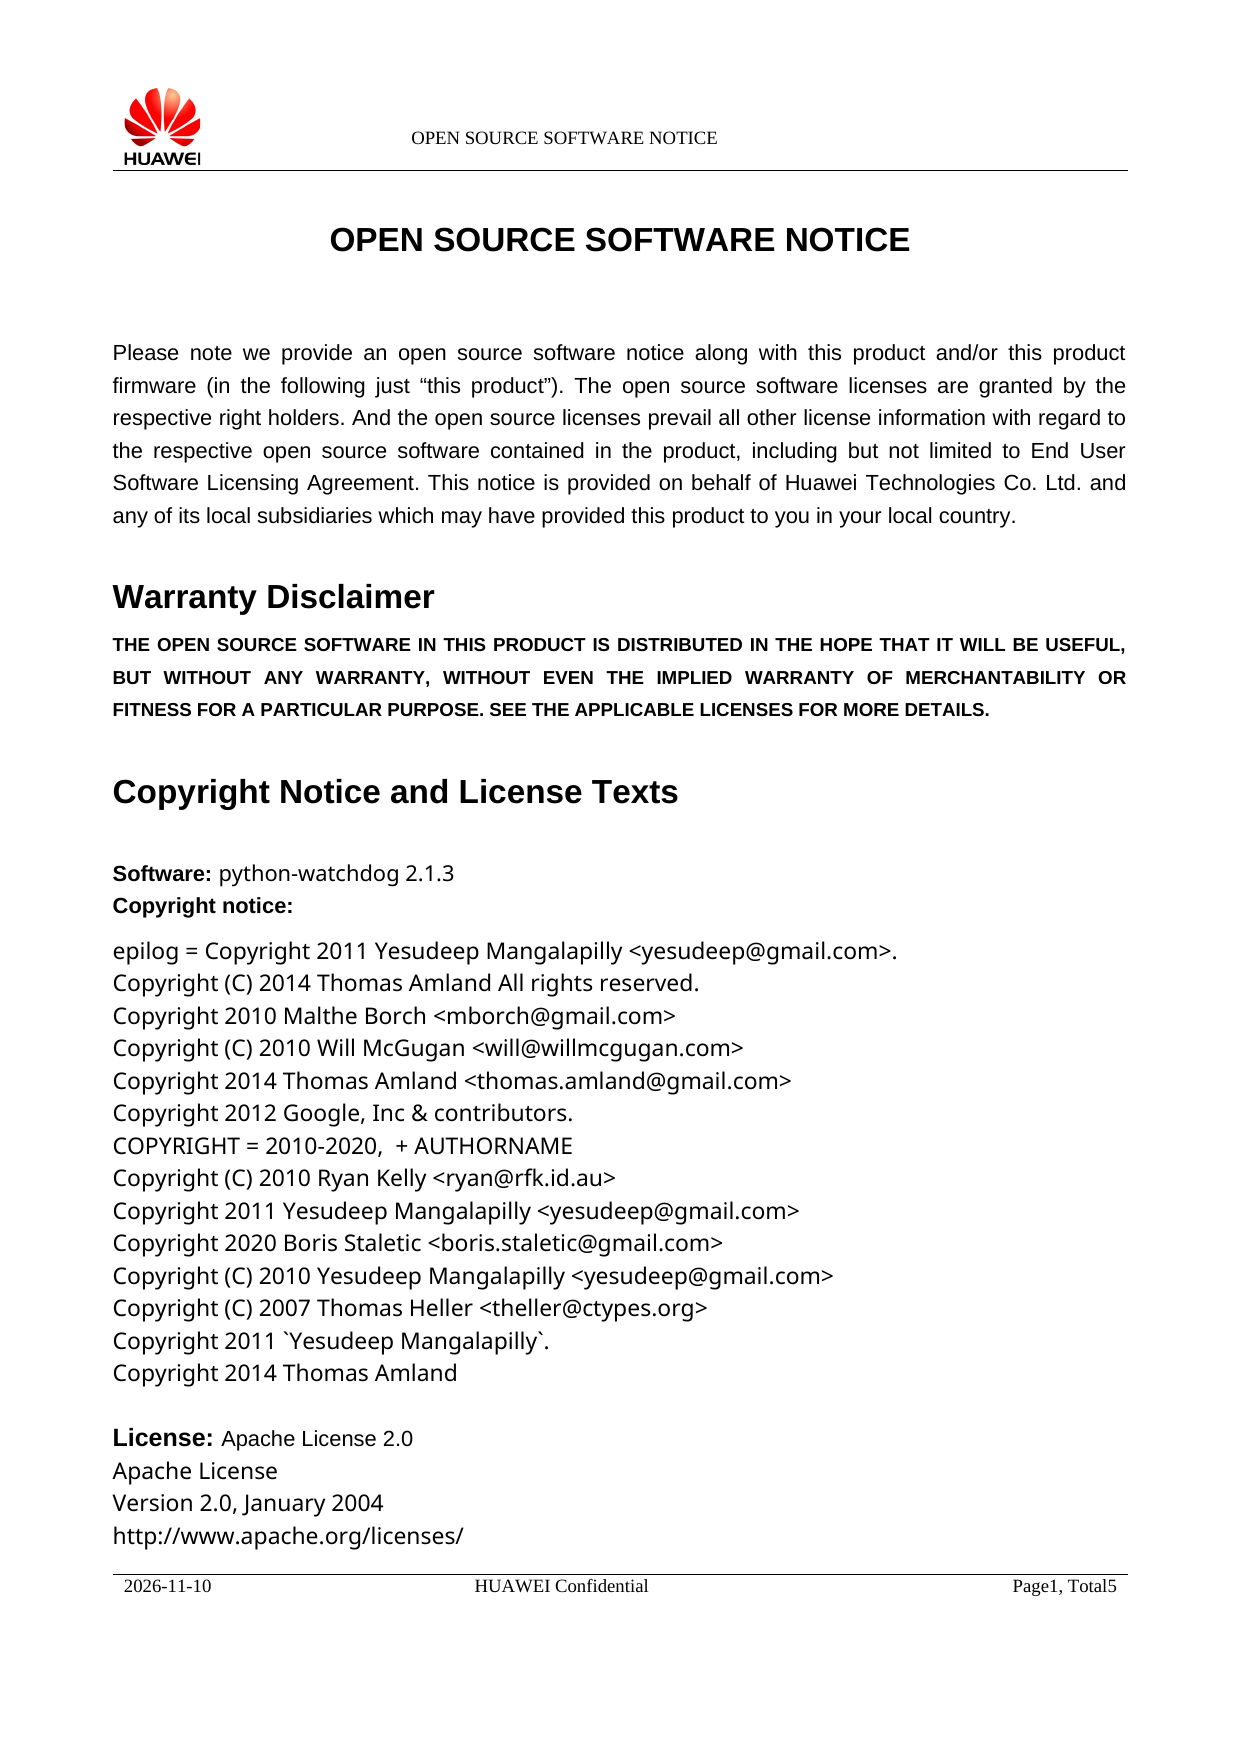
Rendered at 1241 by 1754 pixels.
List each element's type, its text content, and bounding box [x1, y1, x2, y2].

text http://www.apache.org/licenses/ [112, 1519, 1128, 1551]
text License: Apache License 2.0 [112, 1421, 1128, 1454]
text epilog = Copyright 2011 Yesudeep Mangalapilly <yesudeep@gmail.com>. Copyright (C) 2014 Thomas Amland All rights reserved. Copyright 2010 Malthe Borch <mborch@gmail.com> Copyright (C) 2010 Will McGugan <will@willmcgugan.com> Copyright 2014 Thomas Amland <thomas.amland@gmail.com> Copyright 2012 Google, Inc & contributors. COPYRIGHT = 2010-2020, + AUTHORNAME Copyright (C) 2010 Ryan Kelly <ryan@rfk.id.au> Copyright 2011 Yesudeep Mangalapilly <yesudeep@gmail.com> Copyright 2020 Boris Staletic <boris.staletic@gmail.com> Copyright (C) 2010 Yesudeep Mangalapilly <yesudeep@gmail.com> Copyright (C) 2007 Thomas Heller <theller@ctypes.org> Copyright 2011 `Yesudeep Mangalapilly`. Copyright 2014 Thomas Amland [112, 934, 1128, 1421]
text Warranty Disclaimer [112, 564, 1128, 629]
text Copyright Notice and License Texts [112, 759, 1128, 824]
text Please note we provide an open source software notice along with this product and/or this product firmware (in the following just “this product”). The open source software licenses are granted by the respective right holders. And the open source licenses prevail all other license information with regard to the respective open source software contained in the product, including but not limited to End User Software Licensing Agreement. This notice is provided on behalf of Huawei Technologies Co. Ltd. and any of its local subsidiaries which may have provided this product to you in your local country. [112, 336, 1128, 531]
picture [124, 88, 201, 165]
text The open source software in this product is distributed in the hope that it will be useful, but WITHOUT ANY WARRANTY, without even the implied warranty of MERCHANTABILITY or FITNESS FOR A PARTICULAR PURPOSE. See the applicable licenses for more details. [112, 629, 1128, 726]
text Copyright notice: [112, 889, 1128, 921]
text OPEN SOURCE SOFTWARE NOTICE [112, 206, 1128, 271]
text Version 2.0, January 2004 [112, 1486, 1128, 1519]
text Apache License [112, 1454, 1128, 1486]
title Software: python-watchdog 2.1.3 [112, 856, 1128, 889]
